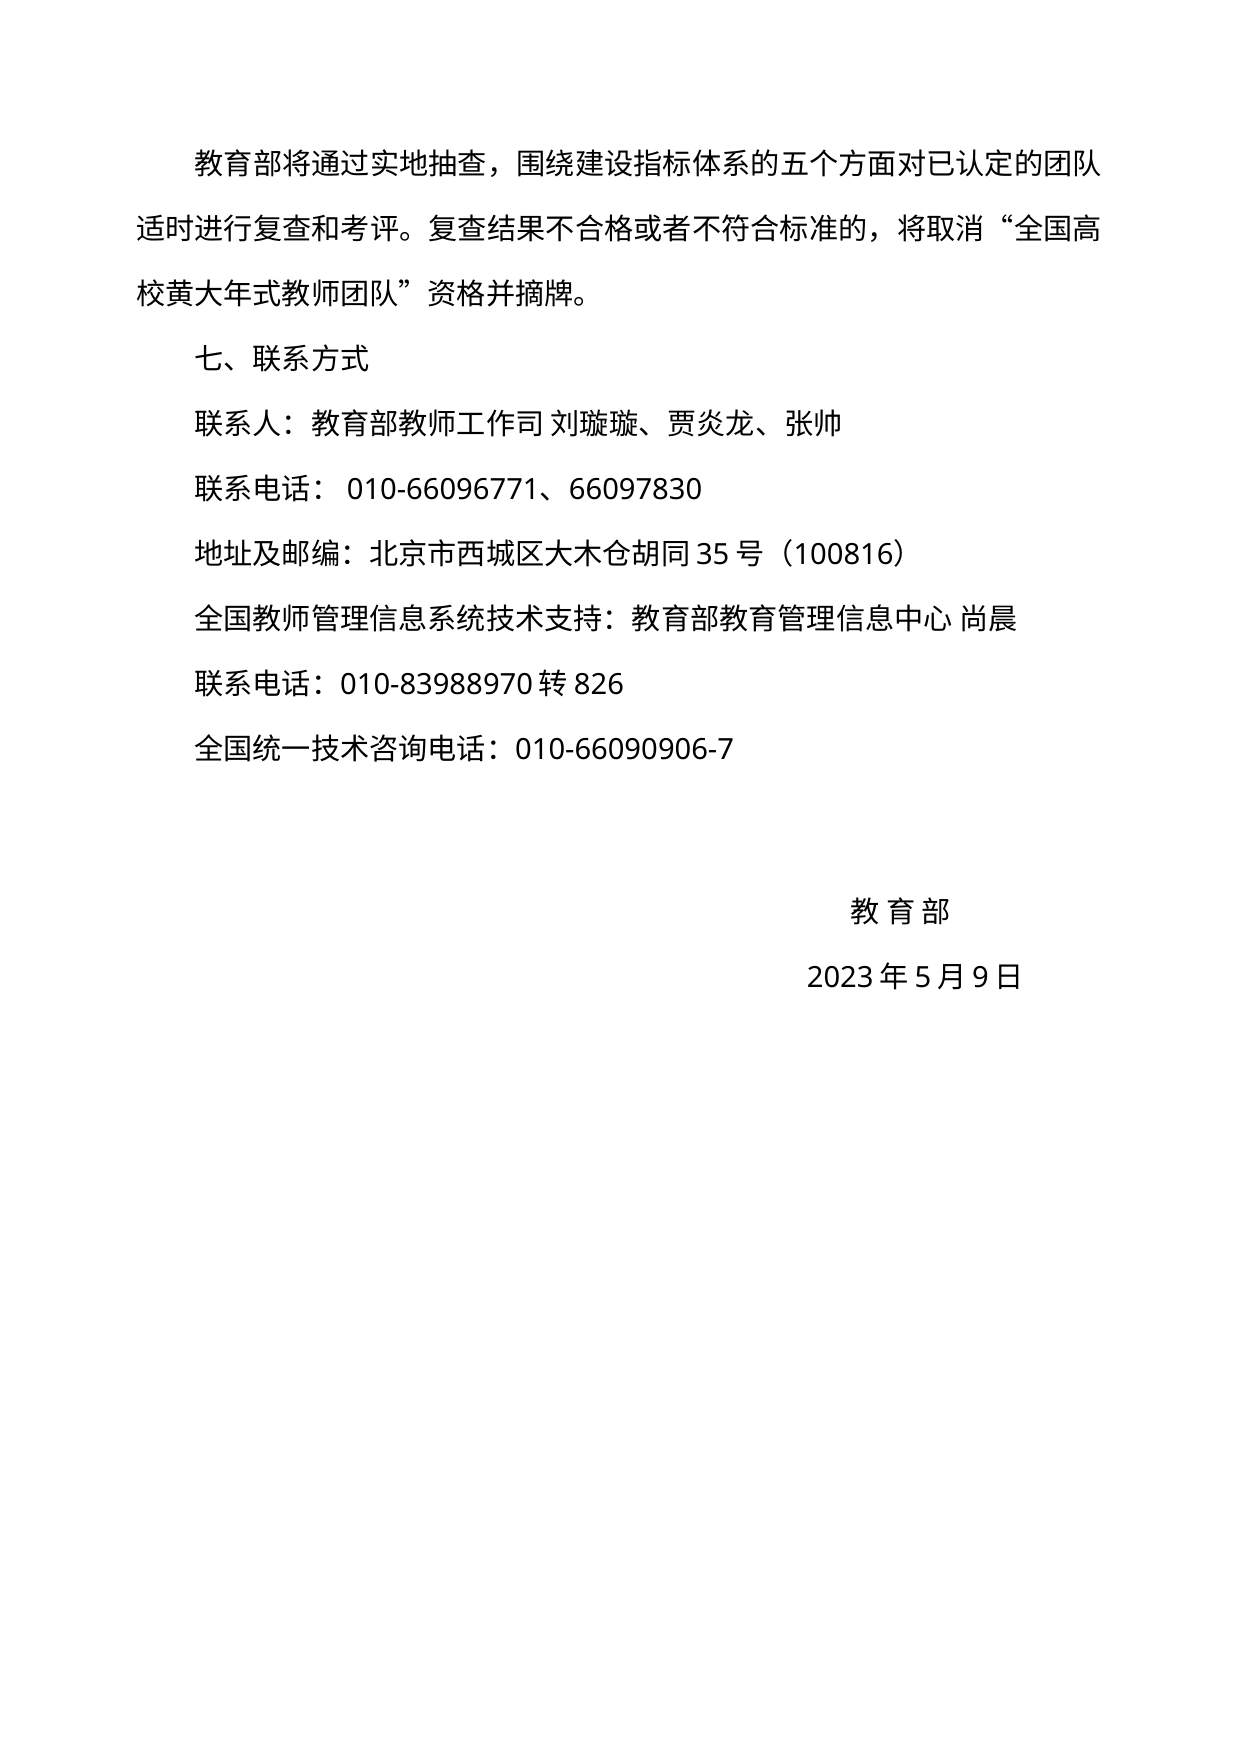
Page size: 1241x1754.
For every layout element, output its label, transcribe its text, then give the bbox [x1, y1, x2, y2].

text 联系电话： 010-66096771、66097830 [136, 454, 1104, 519]
text 七、联系方式 [136, 324, 1104, 389]
text 联系人：教育部教师工作司 刘璇璇、贾炎龙、张帅 [136, 389, 1104, 454]
text 教育部将通过实地抽查，围绕建设指标体系的五个方面对已认定的团队适时进行复查和考评。复查结果不合格或者不符合标准的，将取消“全国高校黄大年式教师团队”资格并摘牌。 [136, 129, 1104, 324]
text 全国统一技术咨询电话：010-66090906-7 [136, 714, 1104, 779]
text 地址及邮编：北京市西城区大木仓胡同35号（100816） [136, 519, 1104, 584]
text 2023年5月9日 [136, 942, 1104, 1007]
text 全国教师管理信息系统技术支持：教育部教育管理信息中心 尚晨 [136, 584, 1104, 649]
text 教 育 部 [136, 877, 1104, 942]
text 联系电话：010-83988970转826 [136, 649, 1104, 714]
